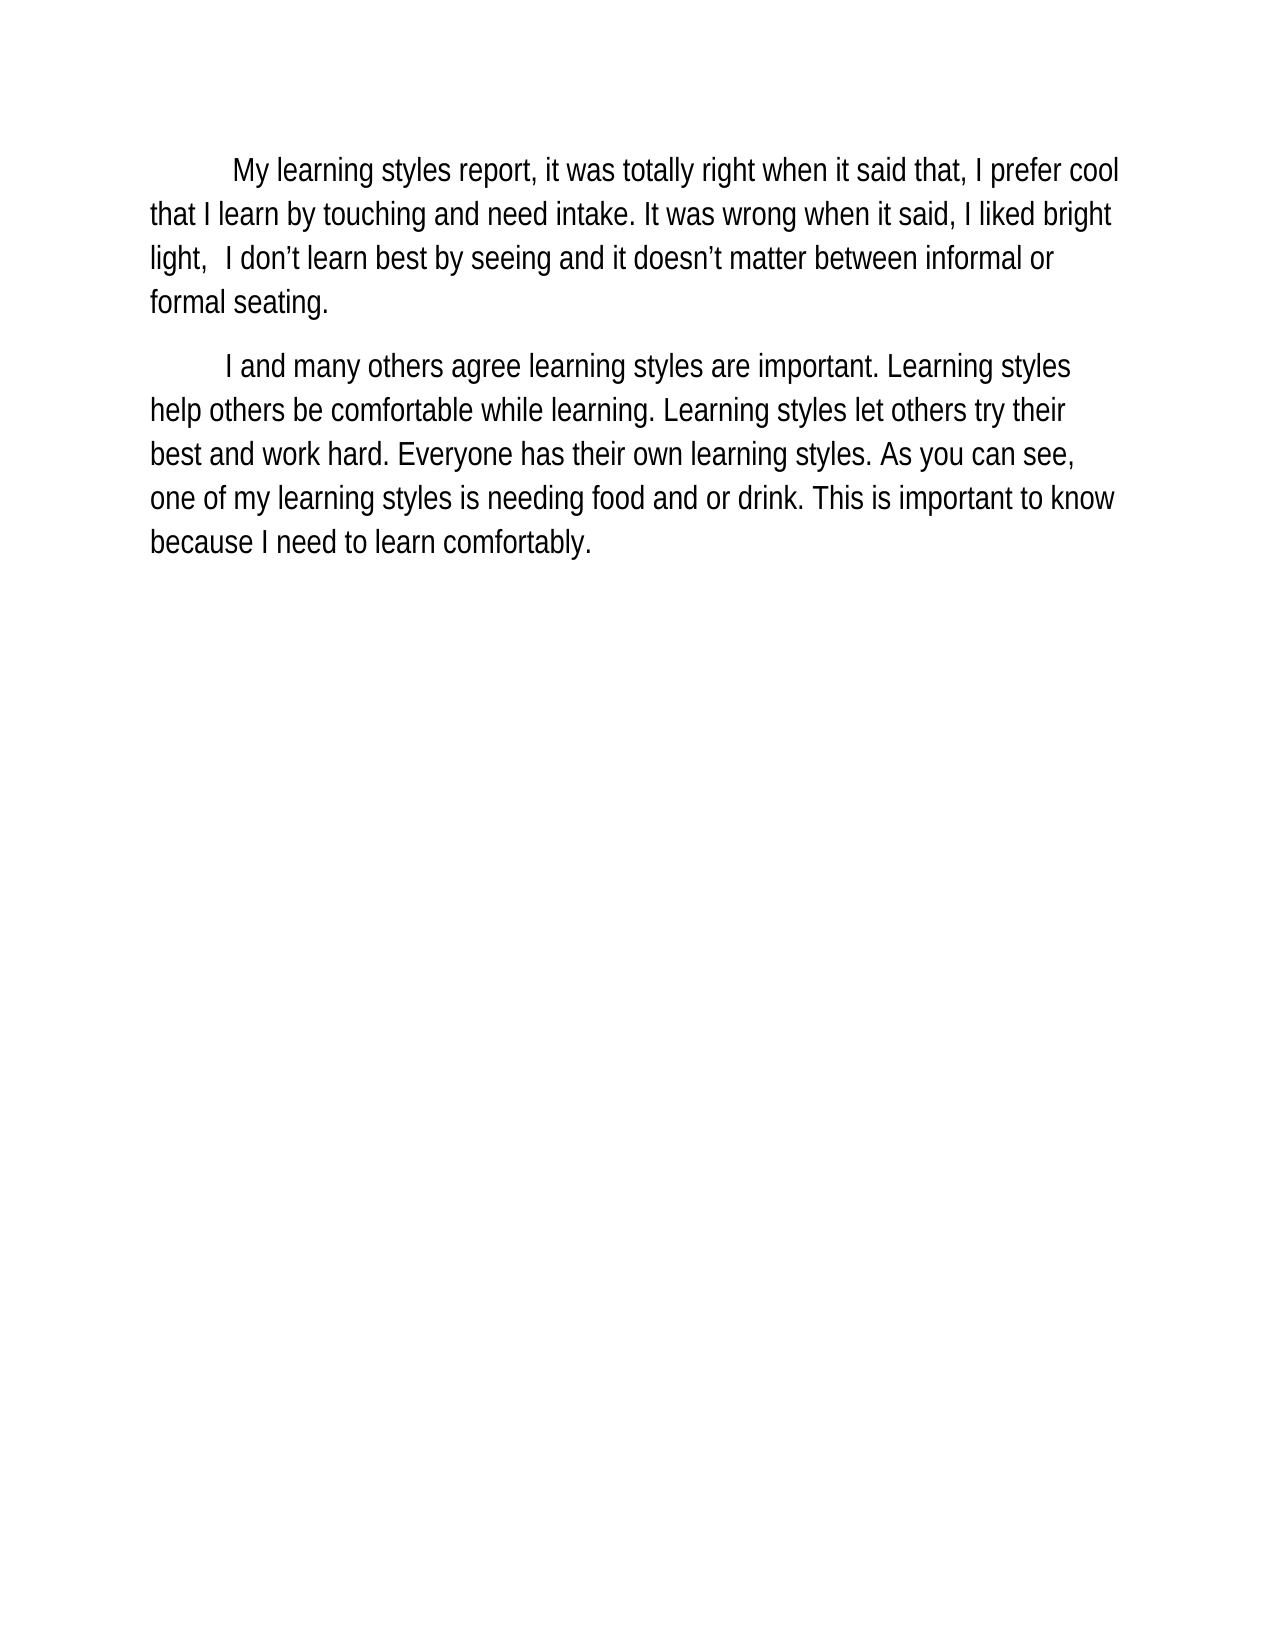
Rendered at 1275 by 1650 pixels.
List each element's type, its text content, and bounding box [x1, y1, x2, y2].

text My learning styles report, it was totally right when it said that, I prefer cool that I learn by touching and need intake. It was wrong when it said, I liked bright light, I don’t learn best by seeing and it doesn’t matter between informal or formal seating. [150, 150, 1125, 320]
text I and many others agree learning styles are important. Learning styles help others be comfortable while learning. Learning styles let others try their best and work hard. Everyone has their own learning styles. As you can see, one of my learning styles is needing food and or drink. This is important to know because I need to learn comfortably. [150, 347, 1125, 561]
